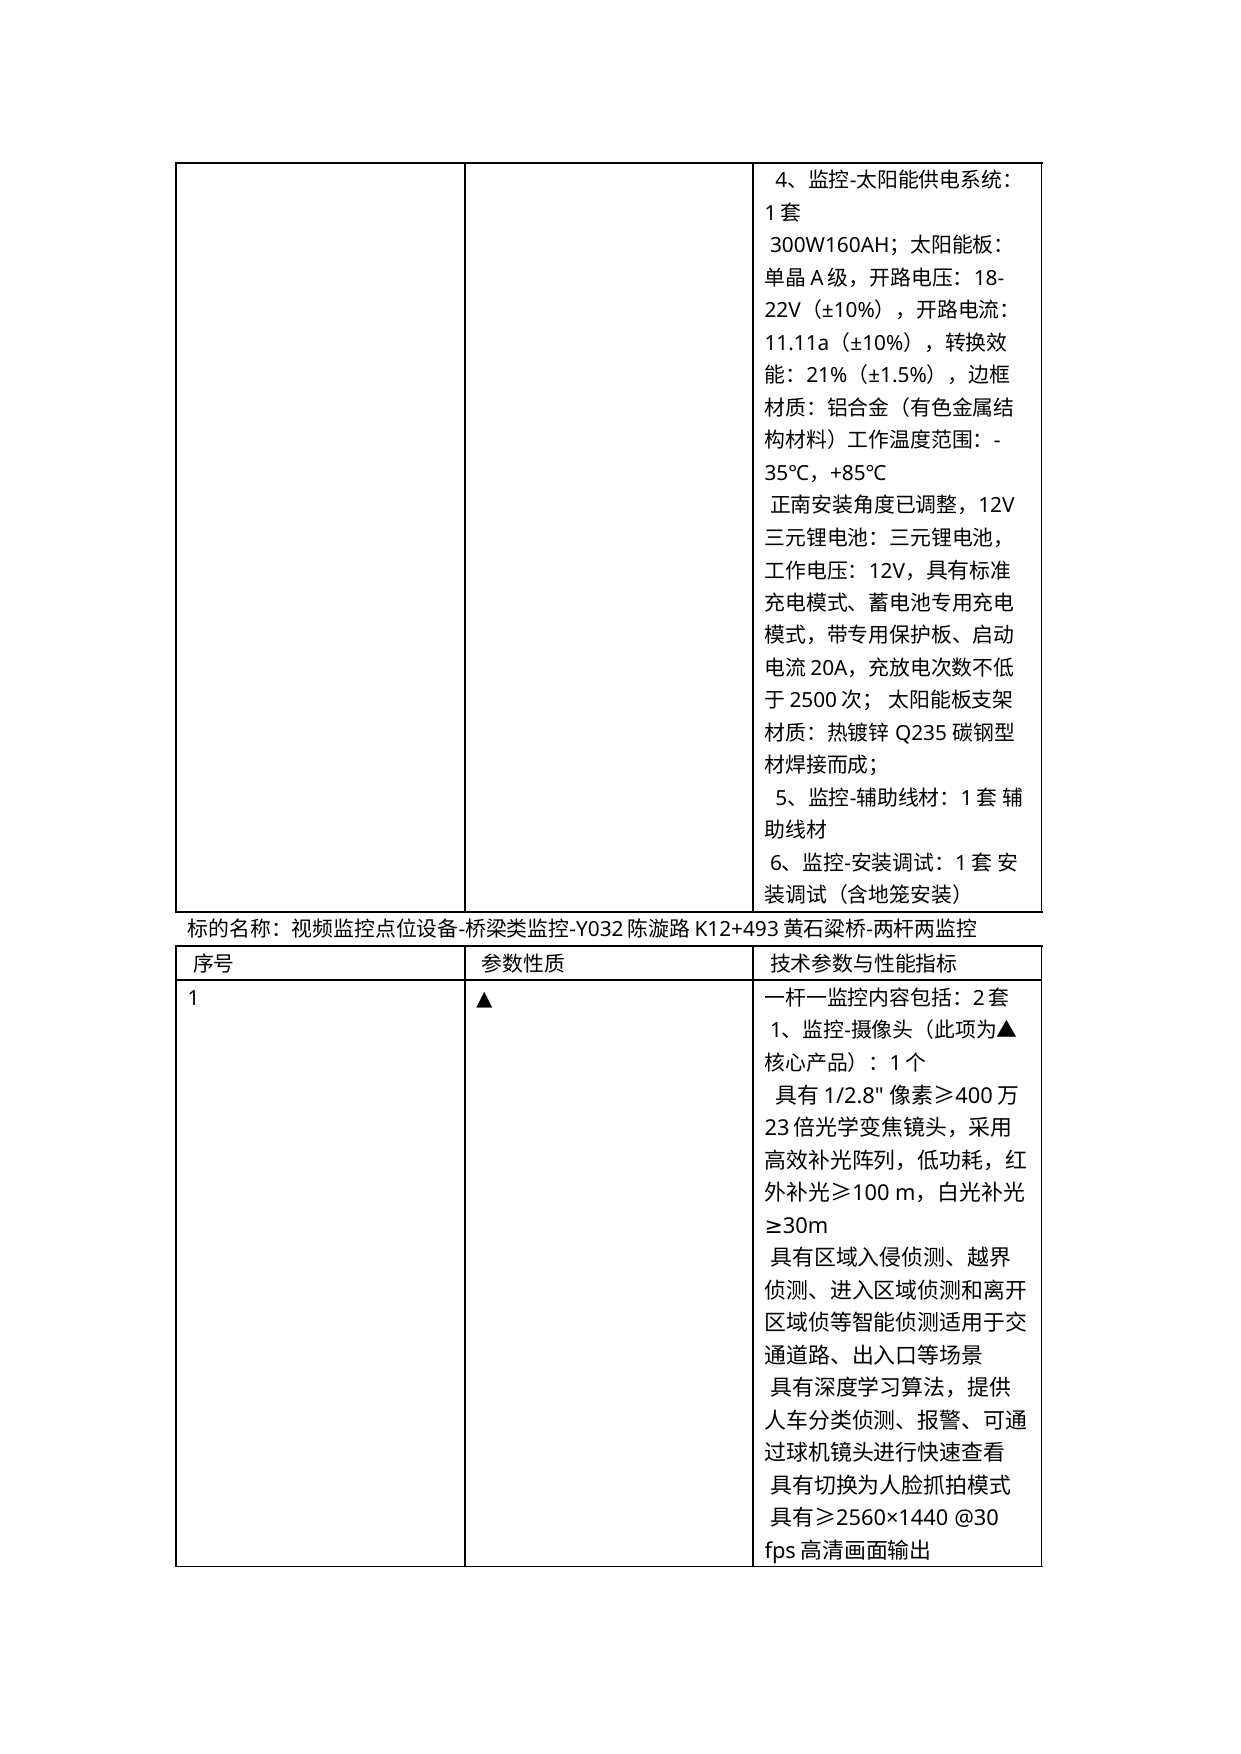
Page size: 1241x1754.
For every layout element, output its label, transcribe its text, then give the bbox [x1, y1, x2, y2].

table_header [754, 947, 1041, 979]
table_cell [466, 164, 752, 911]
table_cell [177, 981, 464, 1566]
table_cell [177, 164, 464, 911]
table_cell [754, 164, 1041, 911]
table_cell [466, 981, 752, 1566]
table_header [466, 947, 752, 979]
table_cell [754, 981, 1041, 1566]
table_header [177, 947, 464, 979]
text 标的名称：视频监控点位设备-桥梁类监控-Y032陈漩路K12+493黄石粱桥-两杆两监控 [187, 913, 1053, 945]
